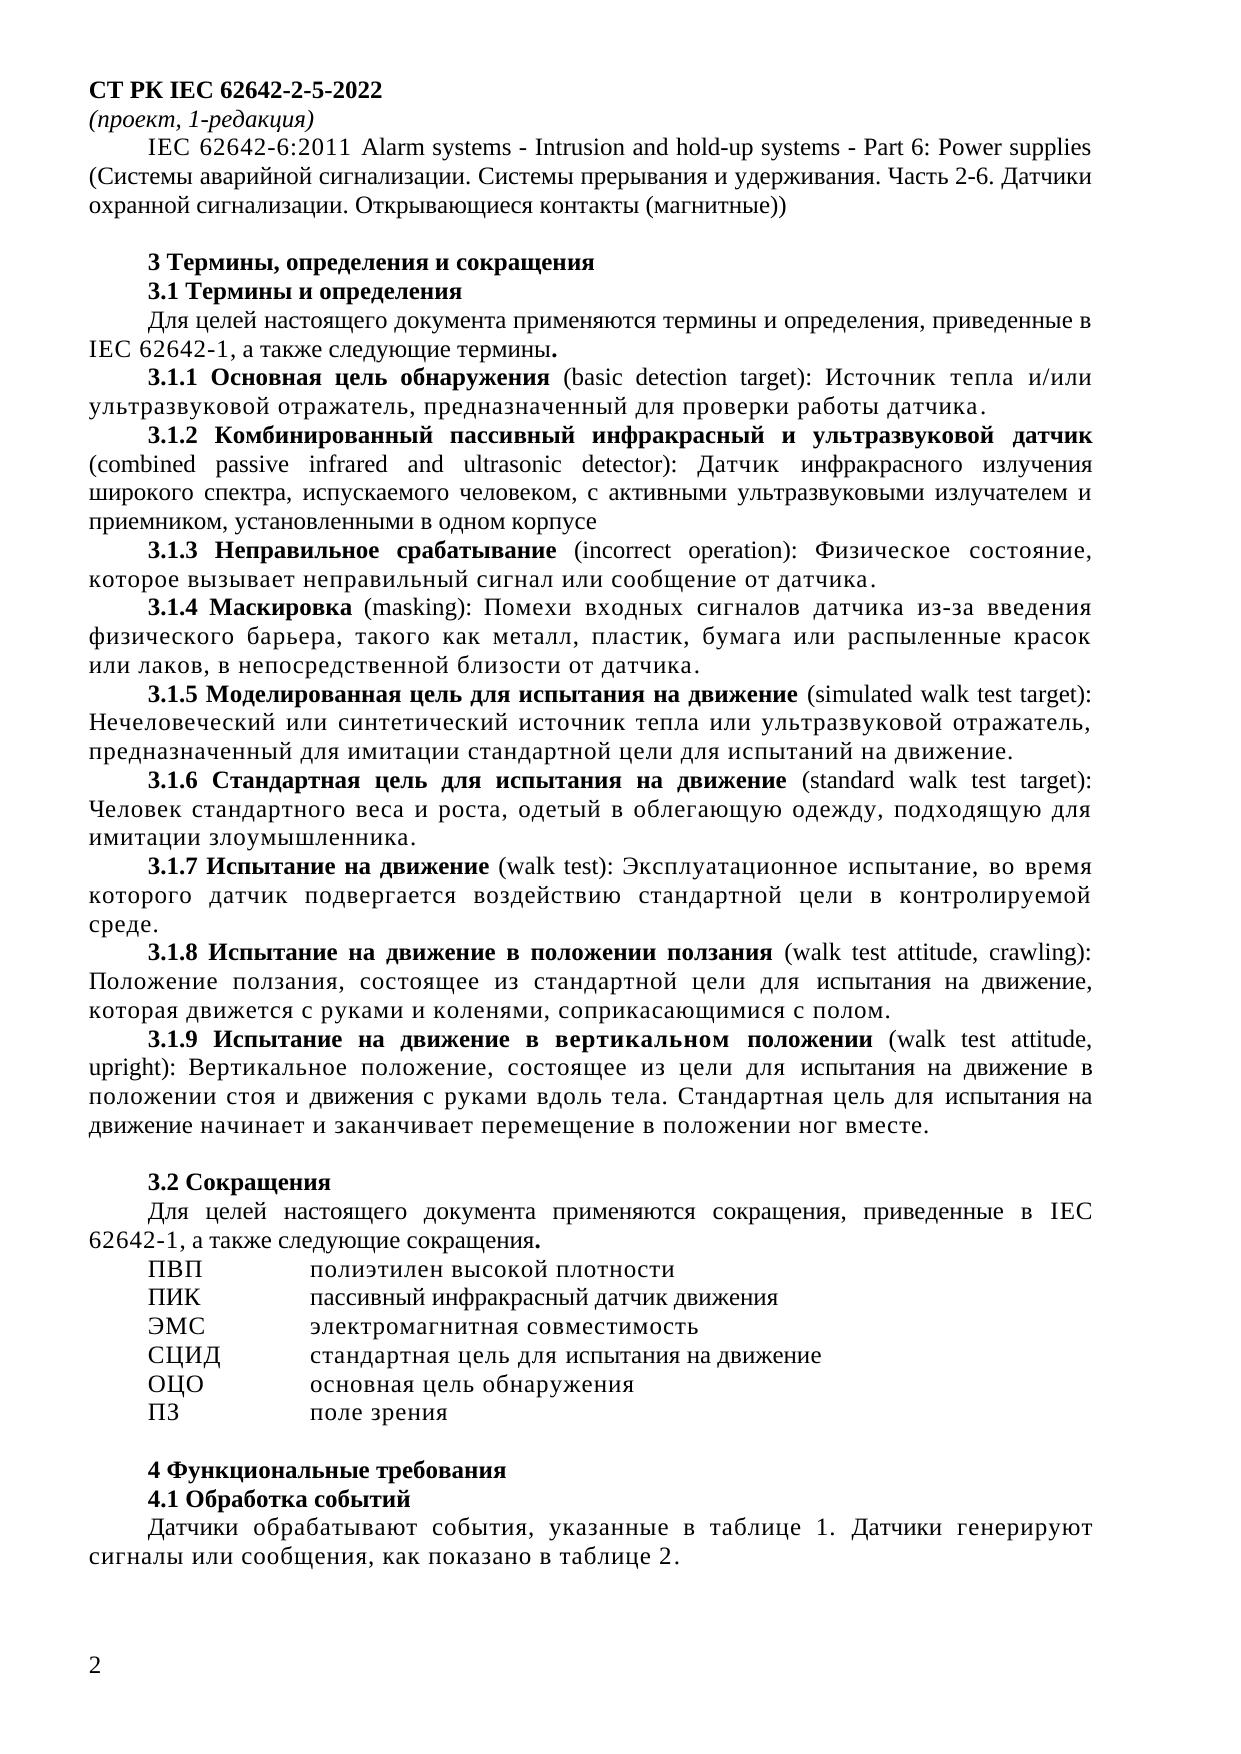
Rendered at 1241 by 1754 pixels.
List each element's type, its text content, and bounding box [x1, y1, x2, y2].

text Для целей настоящего документа применяются термины и определения, приведенные в IEC 62642-1, а также следующие термины. [89, 305, 1092, 362]
text 3.1.7 Испытание на движение (walk test): Эксплуатационное испытание, во время которого датчик подвергается воздействию стандартной цели в контролируемой среде. [89, 851, 1092, 937]
text Для целей настоящего документа применяются сокращения, приведенные в IEC 62642-1, а также следующие сокращения. [89, 1196, 1092, 1254]
text ПЗ поле зрения [89, 1397, 1092, 1426]
text 3.1 Термины и определения [89, 276, 1092, 305]
text ПИК пассивный инфракрасный датчик движения [89, 1282, 1092, 1311]
text 3.1.2 Комбинированный пассивный инфракрасный и ультразвуковой датчик (combined passive infrared and ultrasonic detector): Датчик инфракрасного излучения широкого спектра, испускаемого человеком, с активными ультразвуковыми излучателем и приемником, установленными в одном корпусе [89, 420, 1092, 535]
text 3.1.4 Маскировка (masking): Помехи входных сигналов датчика из-за введения физического барьера, такого как металл, пластик, бумага или распыленные красок или лаков, в непосредственной близости от датчика. [89, 592, 1092, 679]
text IEC 62642-6:2011 Alarm systems - Intrusion and hold-up systems - Part 6: Power supplies (Системы аварийной сигнализации. Системы прерывания и удерживания. Часть 2-6. Датчики охранной сигнализации. Открывающиеся контакты (магнитные)) [89, 132, 1092, 219]
text СЦИД стандартная цель для испытания на движение [89, 1340, 1092, 1369]
text 4.1 Обработка событий [89, 1484, 1092, 1512]
text 3.1.8 Испытание на движение в положении ползания (walk test attitude, crawling): Положение ползания, состоящее из стандартной цели для испытания на движение, которая движется с руками и коленями, соприкасающимися с полом. [89, 937, 1092, 1024]
text ЭМС электромагнитная совместимость [89, 1311, 1092, 1340]
text ОЦО основная цель обнаружения [89, 1369, 1092, 1397]
text Датчики обрабатывают события, указанные в таблице 1. Датчики генерируют сигналы или сообщения, как показано в таблице 2. [89, 1512, 1092, 1570]
text 3.1.1 Основная цель обнаружения (basic detection target): Источник тепла и/или ультразвуковой отражатель, предназначенный для проверки работы датчика. [89, 362, 1092, 420]
text 3.1.3 Неправильное срабатывание (incorrect operation): Физическое состояние, которое вызывает неправильный сигнал или сообщение от датчика. [89, 535, 1092, 592]
text 3.1.5 Моделированная цель для испытания на движение (simulated walk test target): Нечеловеческий или синтетический источник тепла или ультразвуковой отражатель, предназначенный для имитации стандартной цели для испытаний на движение. [89, 679, 1092, 765]
text 3.1.9 Испытание на движение в вертикальном положении (walk test attitude, upright): Вертикальное положение, состоящее из цели для испытания на движение в положении стоя и движения с руками вдоль тела. Стандартная цель для испытания на движение начинает и заканчивает перемещение в положении ног вместе. [89, 1024, 1092, 1139]
text 4 Функциональные требования [89, 1455, 1092, 1484]
text 3.2 Сокращения [89, 1167, 1092, 1196]
text 3 Термины, определения и сокращения [89, 247, 1092, 276]
text ПВП полиэтилен высокой плотности [89, 1254, 1092, 1282]
text 3.1.6 Стандартная цель для испытания на движение (standard walk test target): Человек стандартного веса и роста, одетый в облегающую одежду, подходящую для имитации злоумышленника. [89, 765, 1092, 851]
